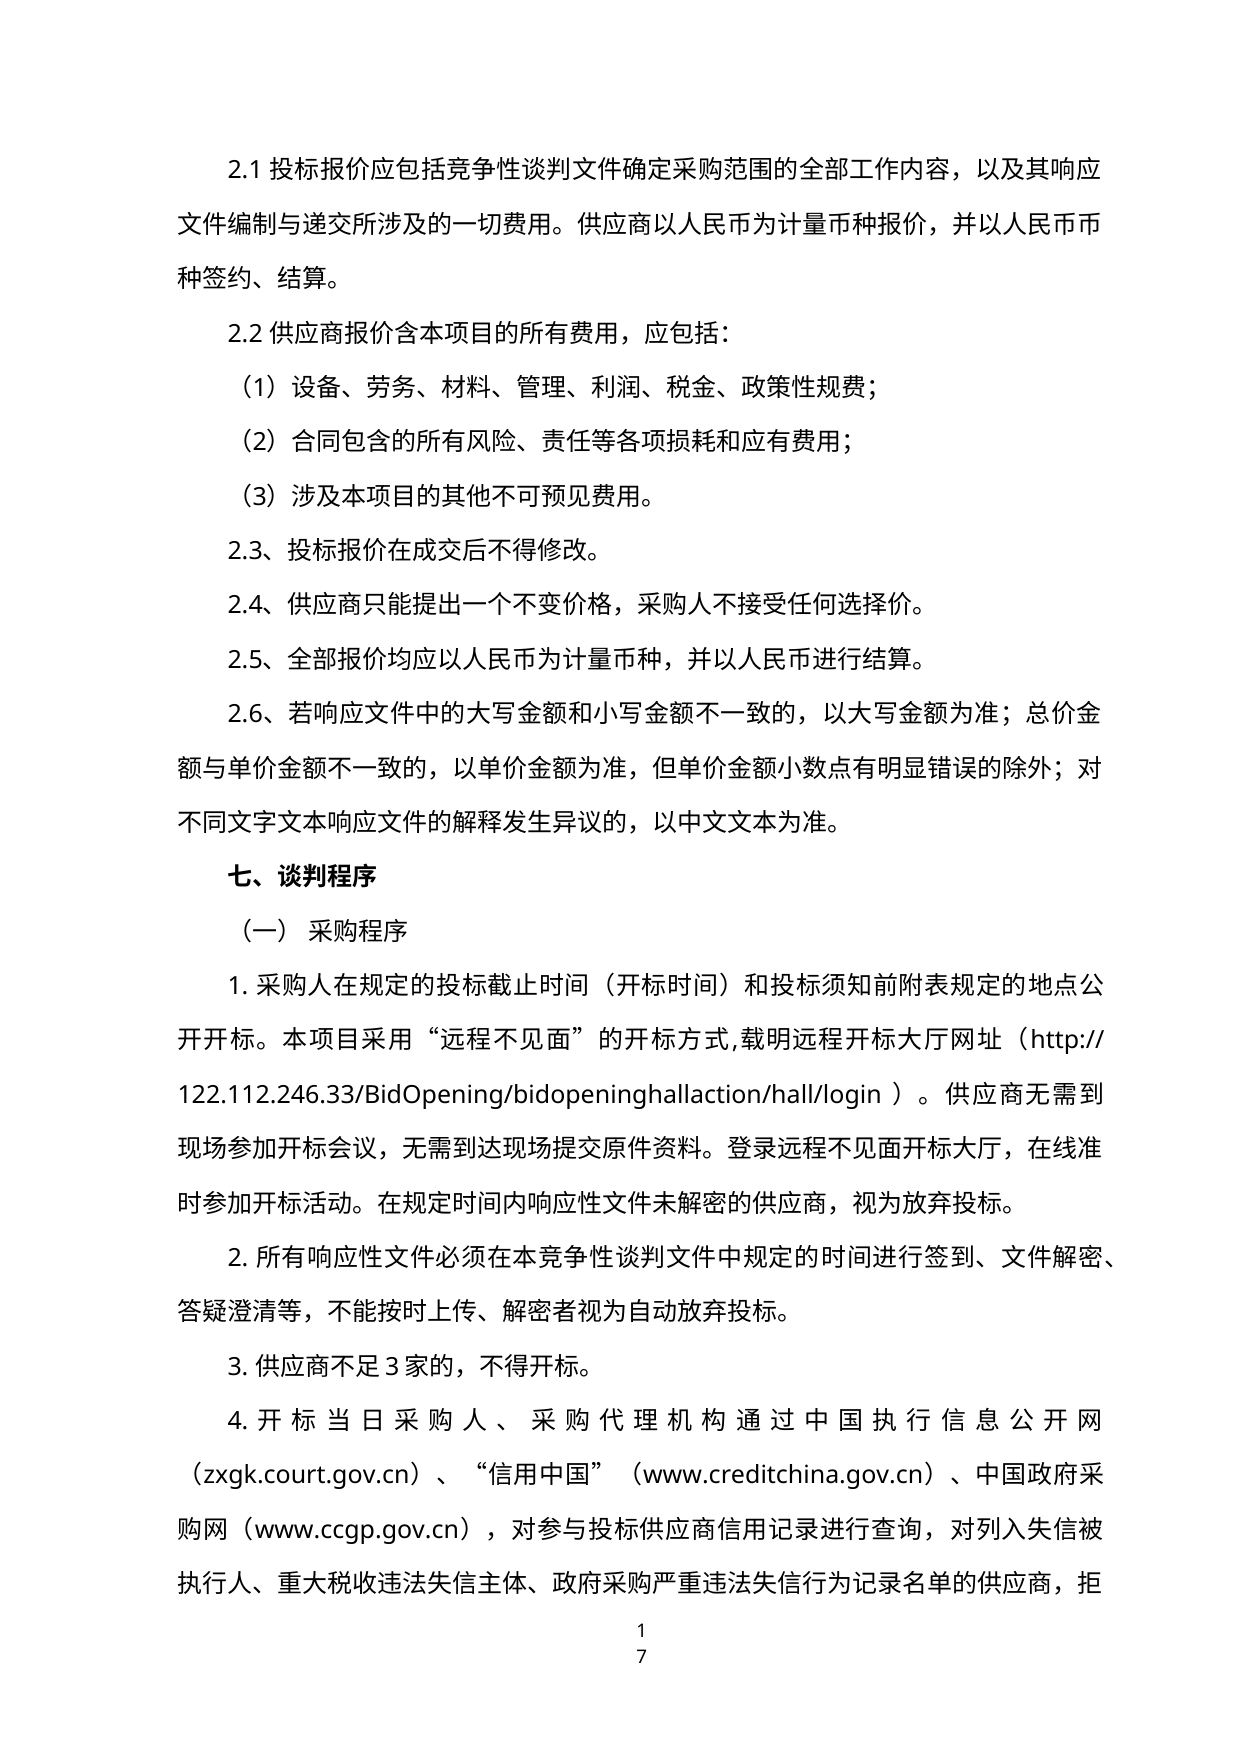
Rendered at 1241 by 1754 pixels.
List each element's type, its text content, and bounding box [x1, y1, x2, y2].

text （一） 采购程序 [177, 911, 1104, 947]
text 2.5、全部报价均应以人民币为计量币种，并以人民币进行结算。 [177, 639, 1104, 676]
text 2. 所有响应性文件必须在本竞争性谈判文件中规定的时间进行签到、文件解密、答疑澄清等，不能按时上传、解密者视为自动放弃投标。 [177, 1237, 1104, 1328]
text （2）合同包含的所有风险、责任等各项损耗和应有费用； [177, 422, 1104, 458]
text 2.4、供应商只能提出一个不变价格，采购人不接受任何选择价。 [177, 585, 1104, 621]
text 2.3、投标报价在成交后不得修改。 [177, 531, 1104, 567]
text 2.6、若响应文件中的大写金额和小写金额不一致的，以大写金额为准；总价金额与单价金额不一致的，以单价金额为准，但单价金额小数点有明显错误的除外；对不同文字文本响应文件的解释发生异议的，以中文文本为准。 [177, 694, 1104, 839]
text 3. 供应商不足3家的，不得开标。 [177, 1346, 1104, 1382]
text 七、谈判程序 [177, 857, 1104, 893]
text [177, 1401, 1104, 1600]
text 2.2 供应商报价含本项目的所有费用，应包括： [177, 313, 1104, 349]
text （3）涉及本项目的其他不可预见费用。 [177, 476, 1104, 512]
text 2.1 投标报价应包括竞争性谈判文件确定采购范围的全部工作内容，以及其响应文件编制与递交所涉及的一切费用。供应商以人民币为计量币种报价，并以人民币币种签约、结算。 [177, 150, 1104, 295]
text 1. 采购人在规定的投标截止时间（开标时间）和投标须知前附表规定的地点公开开标。本项目采用“远程不见面”的开标方式,载明远程开标大厅网址（http://122.112.246.33/BidOpening/bidopeninghallaction/hall/login ）。供应商无需到现场参加开标会议，无需到达现场提交原件资料。登录远程不见面开标大厅，在线准时参加开标活动。在规定时间内响应性文件未解密的供应商，视为放弃投标。 [177, 966, 1104, 1219]
text （1）设备、劳务、材料、管理、利润、税金、政策性规费； [177, 367, 1104, 404]
